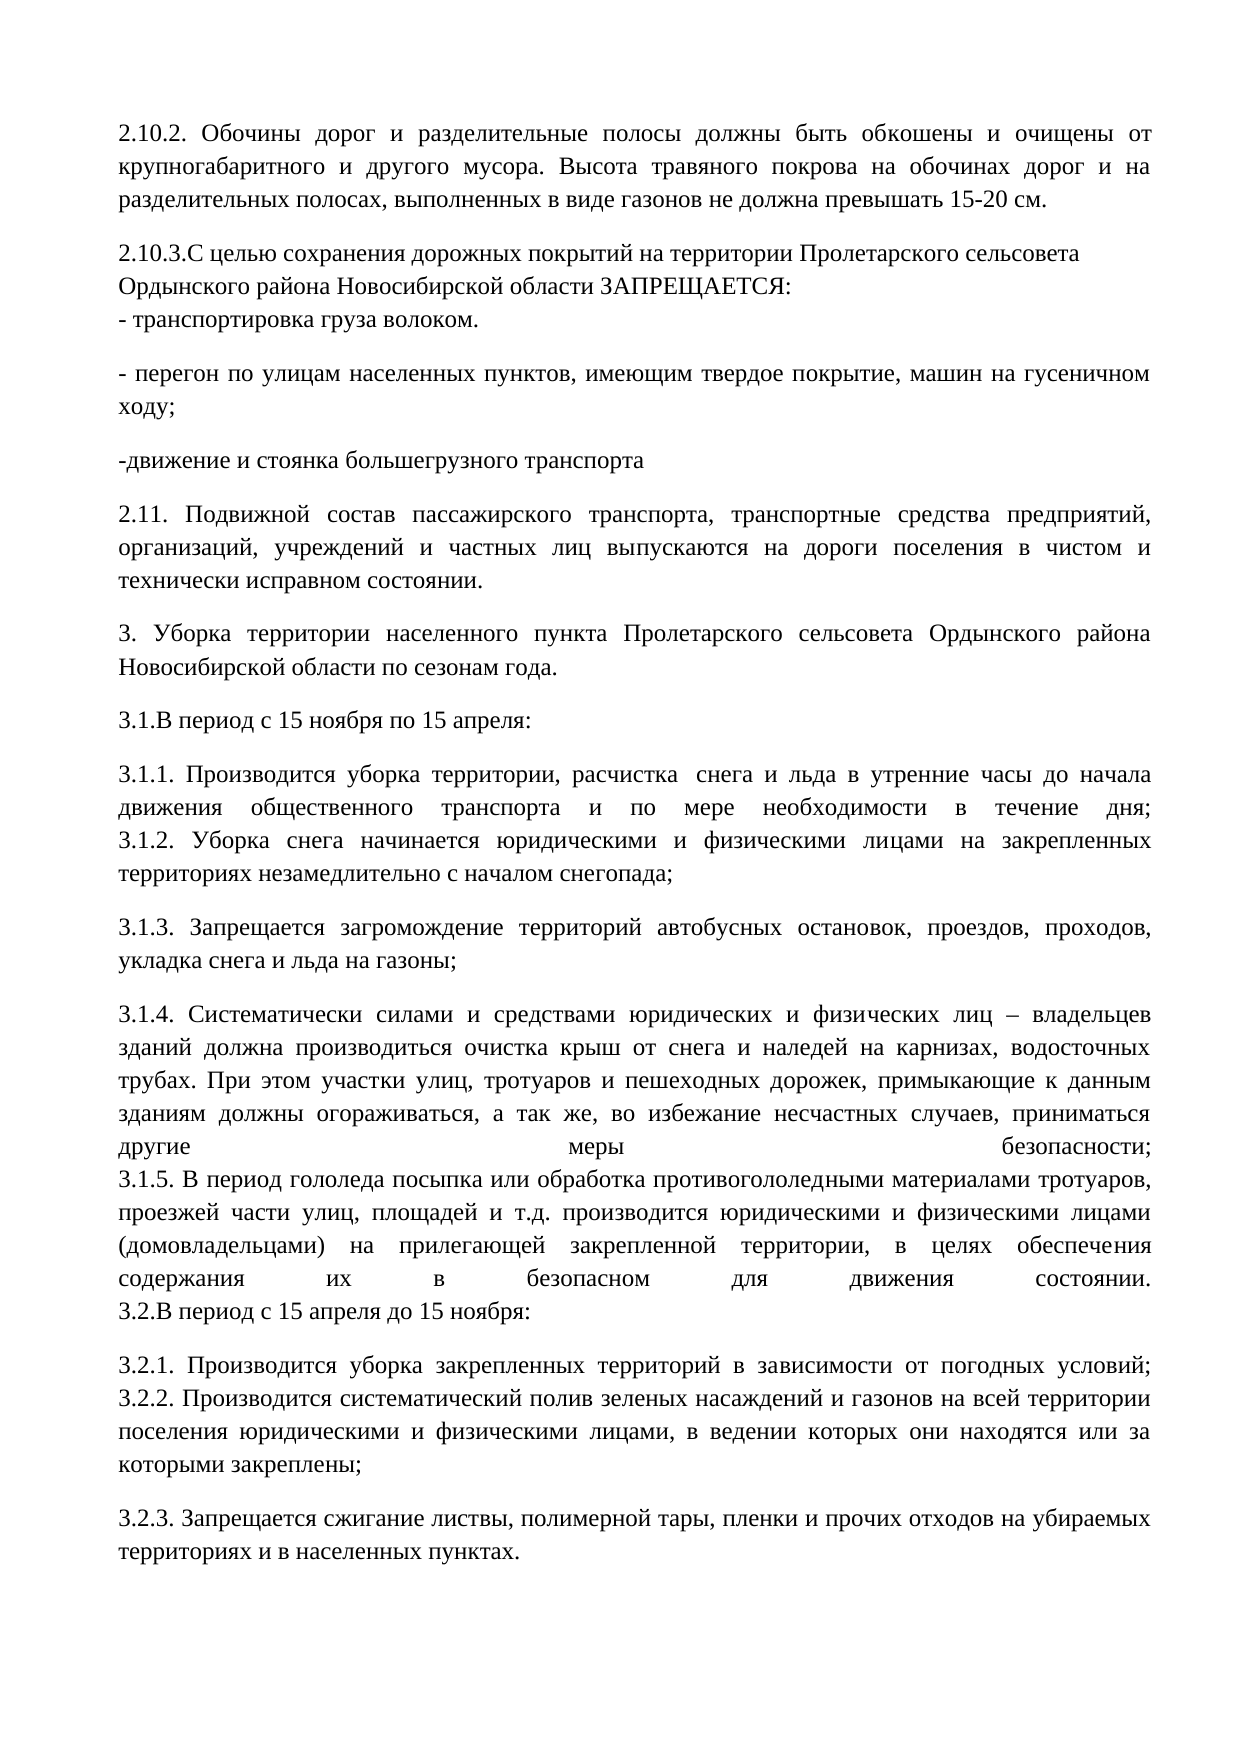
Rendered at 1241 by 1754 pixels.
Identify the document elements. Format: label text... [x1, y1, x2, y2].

text 3.1.1. Производится уборка территории, расчистка снега и льда в утренние часы до начала движения общественного транспорта и по мере необходимости в течение дня; 3.1.2. Уборка снега начинается юридическими и физическими лицами на закрепленных территориях незамедлительно с началом снегопада; [118, 759, 1152, 887]
text 2.10.2. Обочины дорог и разделительные полосы должны быть обкошены и очищены от крупногабаритного и другого мусора. Высота травяного покрова на обочинах дорог и на разделительных полосах, выполненных в виде газонов не должна превышать 15-20 см. [118, 118, 1152, 213]
text 3.1.3. Запрещается загромождение территорий автобусных остановок, проездов, проходов, укладка снега и льда на газоны; [118, 912, 1152, 974]
text 2.11. Подвижной состав пассажирского транспорта, транспортные средства предприятий, организаций, учреждений и частных лиц выпускаются на дороги поселения в чистом и технически исправном состоянии. [118, 499, 1152, 593]
text 2.10.3.С целью сохранения дорожных покрытий на территории Пролетарского сельсовета Ордынского района Новосибирской области ЗАПРЕЩАЕТСЯ: - транспортировка груза волоком. [118, 238, 1152, 333]
text - перегон по улицам населенных пунктов, имеющим твердое покрытие, машин на гусеничном ходу; [118, 358, 1152, 420]
text 3.1.В период с 15 ноября по 15 апреля: [118, 705, 1152, 734]
text 3. Уборка территории населенного пункта Пролетарского сельсовета Ордынского района Новосибирской области по сезонам года. [118, 618, 1152, 680]
text 3.2.1. Производится уборка закрепленных территорий в зависимости от погодных условий; 3.2.2. Производится систематический полив зеленых насаждений и газонов на всей территории поселения юридическими и физическими лицами, в ведении которых они находятся или за которыми закреплены; [118, 1350, 1152, 1478]
text 3.1.4. Систематически силами и средствами юридических и физических лиц – владельцев зданий должна производиться очистка крыш от снега и наледей на карнизах, водосточных трубах. При этом участки улиц, тротуаров и пешеходных дорожек, примыкающие к данным зданиям должны огораживаться, а так же, во избежание несчастных случаев, приниматься другие меры безопасности; 3.1.5. В период гололеда посыпка или обработка противогололедными материалами тротуаров, проезжей части улиц, площадей и т.д. производится юридическими и физическими лицами (домовладельцами) на прилегающей закрепленной территории, в целях обеспечения содержания их в безопасном для движения состоянии. 3.2.В период с 15 апреля до 15 ноября: [118, 999, 1152, 1325]
text -движение и стоянка большегрузного транспорта [118, 445, 1152, 473]
text 3.2.3. Запрещается сжигание листвы, полимерной тары, пленки и прочих отходов на убираемых территориях и в населенных пунктах. [118, 1503, 1152, 1565]
